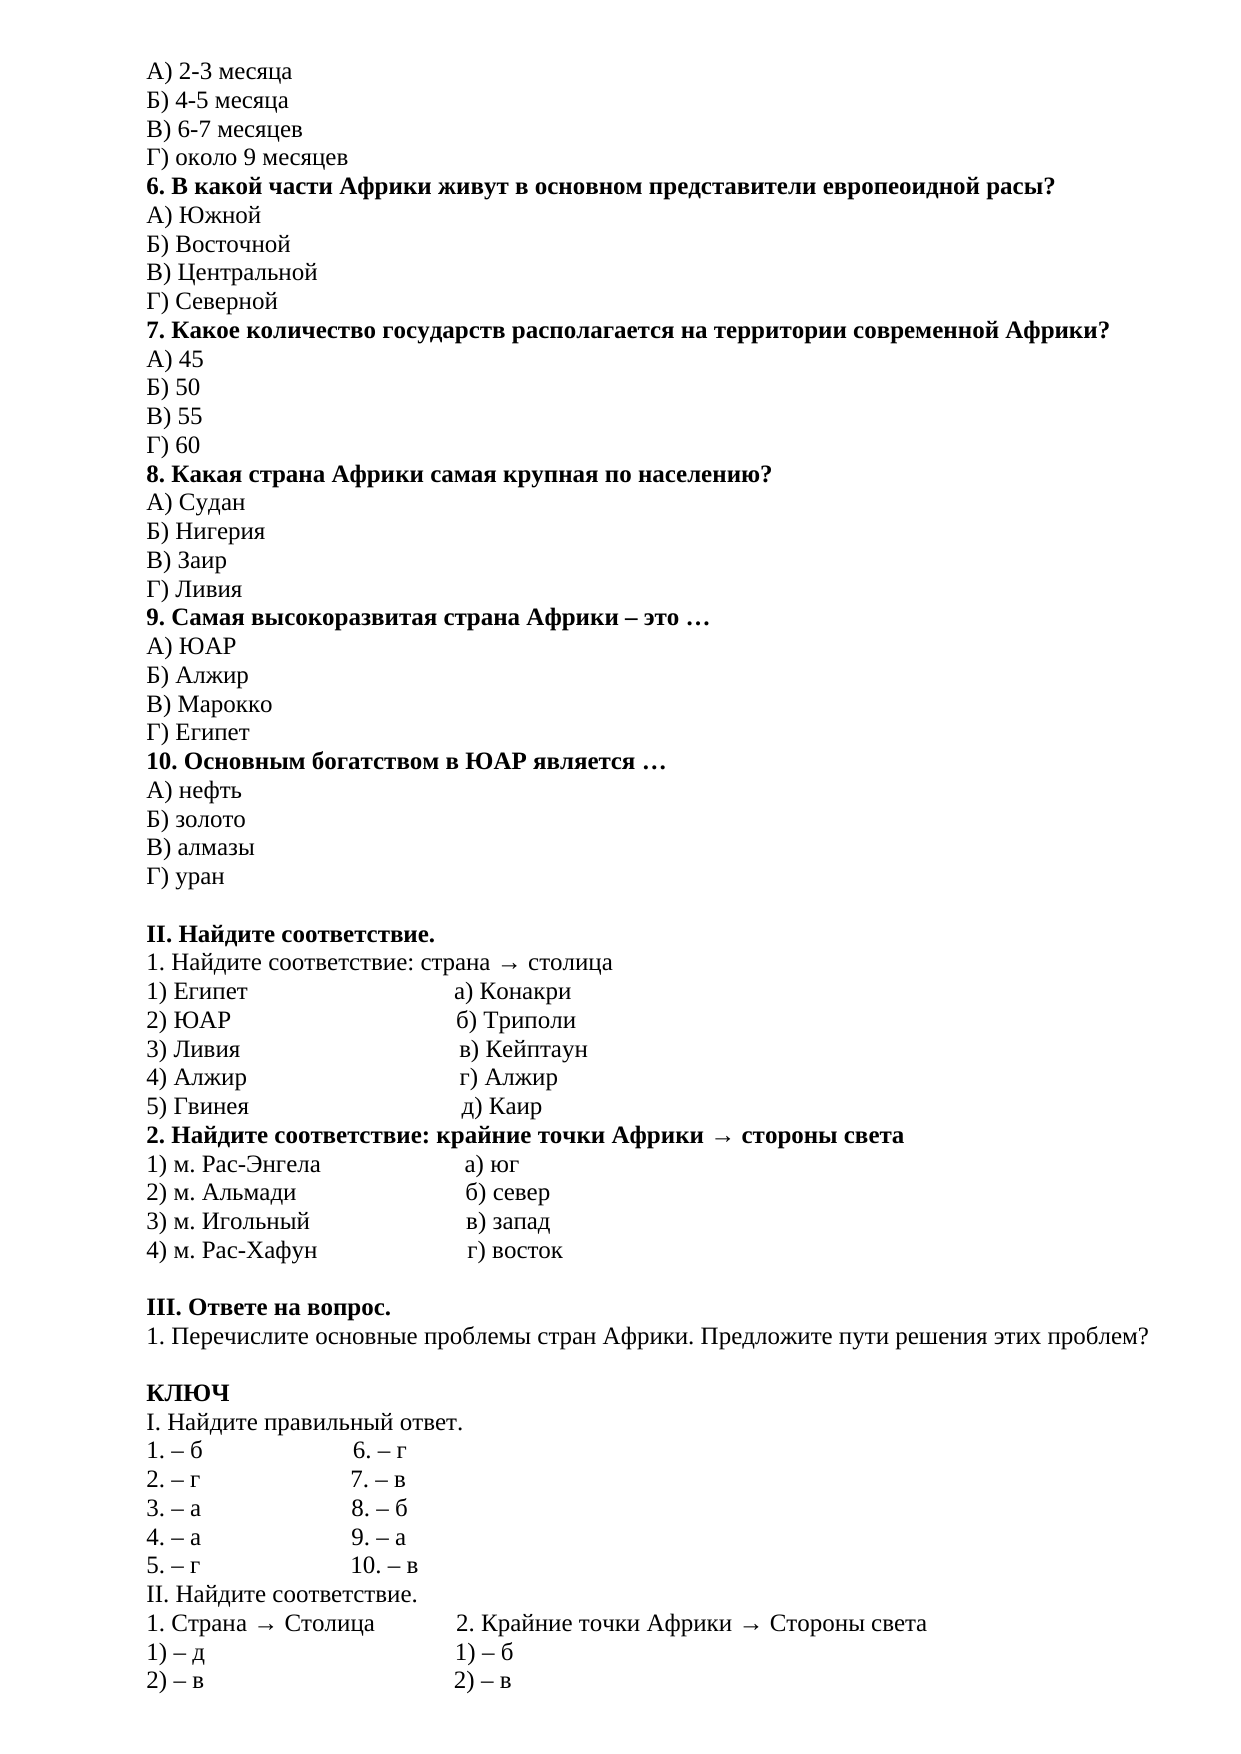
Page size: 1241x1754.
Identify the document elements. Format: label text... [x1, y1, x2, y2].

text Б) 4-5 месяца [90, 85, 1200, 114]
text 1. Страна → Столица 2. Крайние точки Африки → Стороны света [90, 1608, 1200, 1637]
text 1. Найдите соответствие: страна → столица [90, 947, 1200, 976]
text КЛЮЧ [90, 1378, 1200, 1407]
text 5. – г 10. – в [90, 1551, 1200, 1579]
text В) Центральной [90, 257, 1200, 286]
text 4) м. Рас-Хафун г) восток [90, 1235, 1200, 1264]
text II. Найдите соответствие. [90, 1579, 1200, 1608]
text В) 55 [90, 401, 1200, 430]
text А) Судан [90, 487, 1200, 516]
text 9. Самая высокоразвитая страна Африки – это … [90, 602, 1200, 631]
text Б) золото [90, 804, 1200, 832]
text 4) Алжир г) Алжир [90, 1062, 1200, 1091]
text 1) м. Рас-Энгела а) юг [90, 1149, 1200, 1177]
text Б) Алжир [90, 660, 1200, 689]
text 2) – в 2) – в [90, 1666, 1200, 1694]
text Б) 50 [90, 372, 1200, 401]
text I. Найдите правильный ответ. [90, 1407, 1200, 1436]
text 10. Основным богатством в ЮАР является … [90, 746, 1200, 775]
text 2. – г 7. – в [90, 1464, 1200, 1493]
text А) 2-3 месяца [90, 56, 1200, 85]
text 1) – д 1) – б [90, 1637, 1200, 1666]
text 1) Египет а) Конакри [90, 976, 1200, 1005]
text III. Ответе на вопрос. [90, 1292, 1200, 1321]
text 2) ЮАР б) Триполи [90, 1005, 1200, 1034]
text А) 45 [90, 344, 1200, 372]
text Г) 60 [90, 430, 1200, 459]
text Г) уран [90, 861, 1200, 890]
text 2. Найдите соответствие: крайние точки Африки → стороны света [90, 1120, 1200, 1149]
text Б) Восточной [90, 229, 1200, 257]
text 8. Какая страна Африки самая крупная по населению? [90, 459, 1200, 487]
text А) нефть [90, 775, 1200, 804]
text В) 6-7 месяцев [90, 114, 1200, 142]
text А) ЮАР [90, 631, 1200, 660]
text 1. Перечислите основные проблемы стран Африки. Предложите пути решения этих проблем? [90, 1321, 1200, 1350]
text 1. – б 6. – г [90, 1436, 1200, 1464]
text Б) Нигерия [90, 516, 1200, 545]
text Г) около 9 месяцев [90, 142, 1200, 171]
text Г) Египет [90, 717, 1200, 746]
text Г) Ливия [90, 574, 1200, 602]
text 2) м. Альмади б) север [90, 1177, 1200, 1206]
text 3) м. Игольный в) запад [90, 1206, 1200, 1235]
text Г) Северной [90, 286, 1200, 315]
text В) алмазы [90, 832, 1200, 861]
text 3) Ливия в) Кейптаун [90, 1034, 1200, 1062]
text 6. В какой части Африки живут в основном представители европеоидной расы? [90, 171, 1200, 200]
text 7. Какое количество государств располагается на территории современной Африки? [90, 315, 1200, 344]
text В) Марокко [90, 689, 1200, 717]
text 4. – а 9. – а [90, 1522, 1200, 1551]
text II. Найдите соответствие. [90, 919, 1200, 947]
text 5) Гвинея д) Каир [90, 1091, 1200, 1120]
text 3. – а 8. – б [90, 1493, 1200, 1522]
text В) Заир [90, 545, 1200, 574]
text А) Южной [90, 200, 1200, 229]
